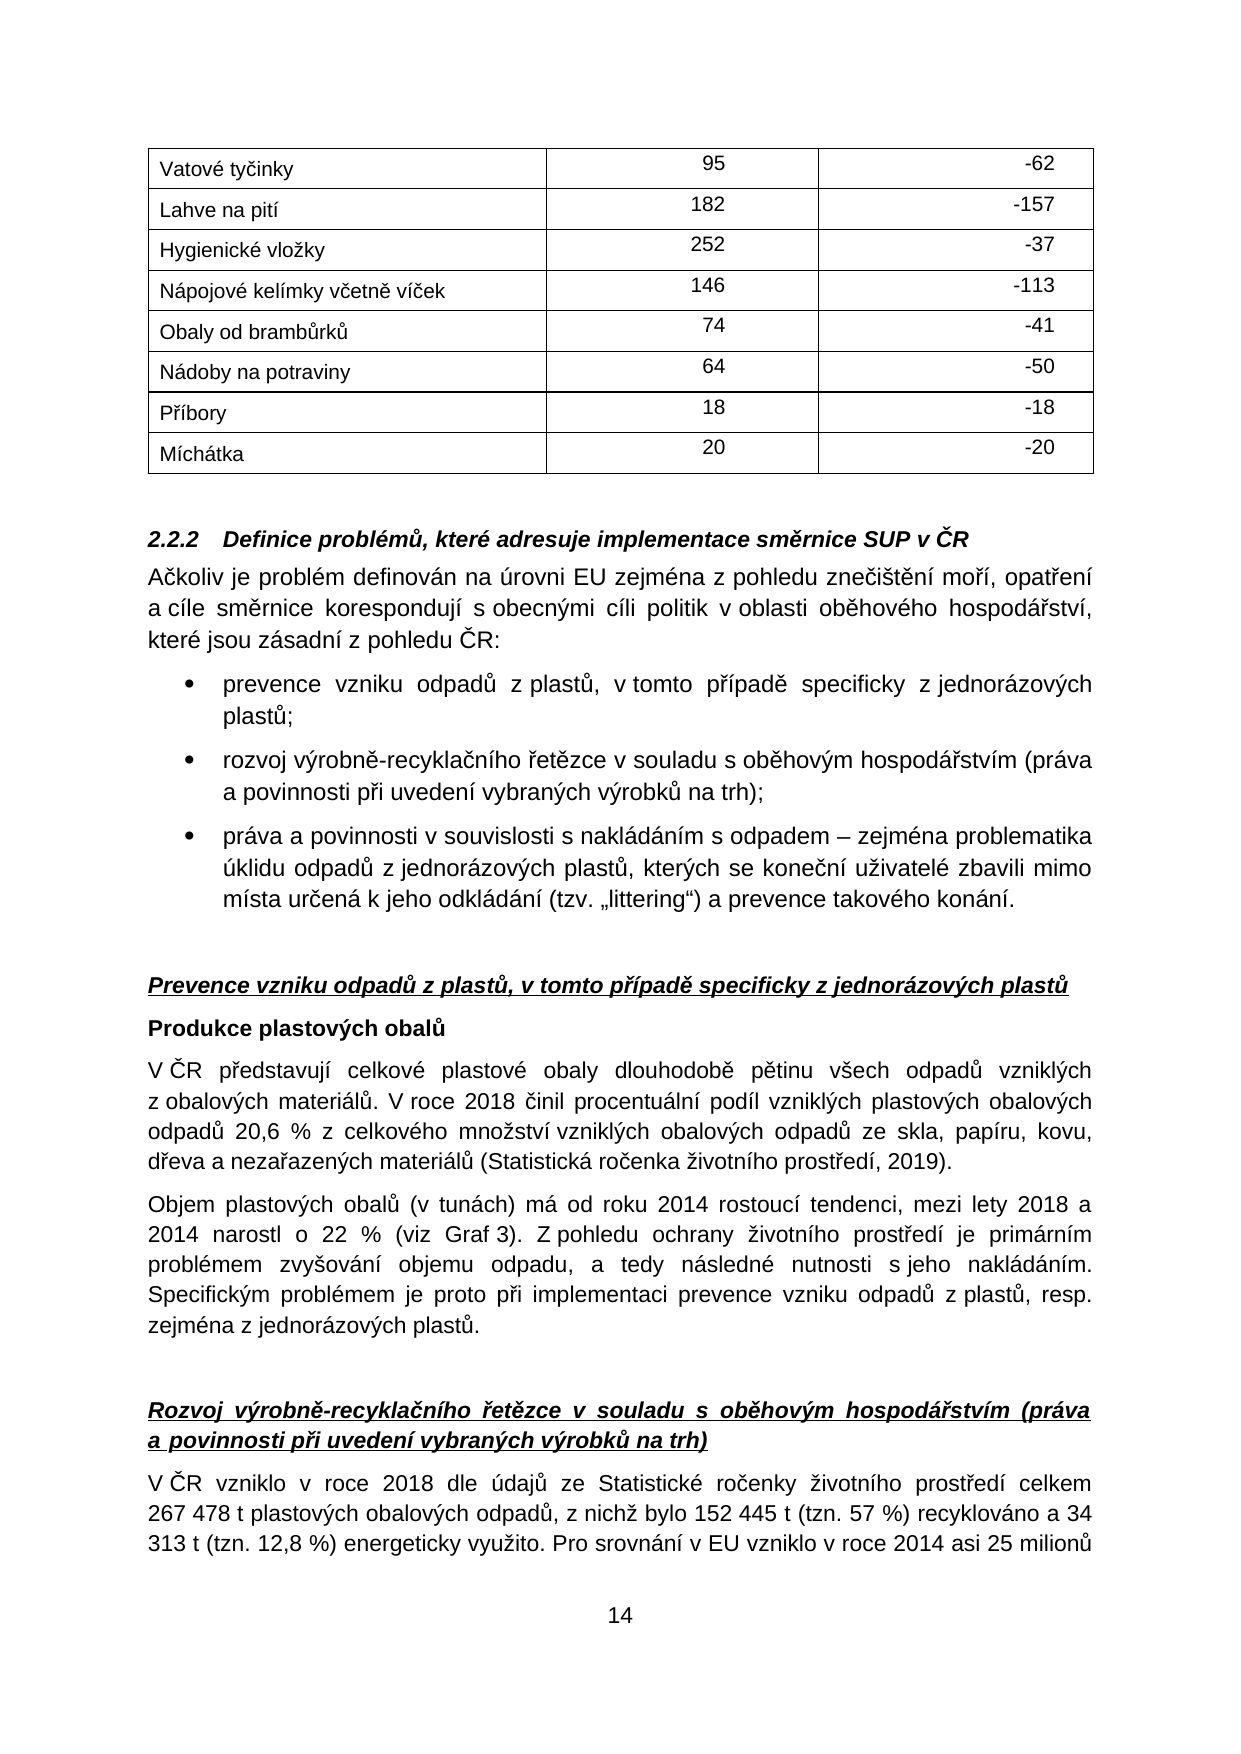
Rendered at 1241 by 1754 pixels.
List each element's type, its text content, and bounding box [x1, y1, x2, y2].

table_cell -37 [819, 230, 1093, 269]
table_cell -18 [819, 393, 1093, 432]
table_cell -20 [819, 433, 1093, 473]
text Rozvoj výrobně-recyklačního řetězce v souladu s oběhovým hospodářstvím (práva a povinnosti při uvedení vybraných výrobků na trh) [148, 1397, 1093, 1453]
table_cell 252 [547, 230, 818, 269]
list prevence vzniku odpadů z plastů, v tomto případě specificky z jednorázových plastů; [185, 670, 1093, 729]
text V ČR představují celkové plastové obaly dlouhodobě pětinu všech odpadů vzniklých z obalových materiálů. V roce 2018 činil procentuální podíl vzniklých plastových obalových odpadů 20,6 % z celkového množství vzniklých obalových odpadů ze skla, papíru, kovu, dřeva a nezařazených materiálů (Statistická ročenka životního prostředí, 2019). [148, 1057, 1093, 1174]
text Produkce plastových obalů [148, 1015, 1093, 1041]
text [148, 1470, 1093, 1557]
subtitle Definice problémů, které adresuje implementace směrnice SUP v ČR [148, 526, 1093, 552]
table_cell Hygienické vložky [149, 230, 546, 269]
table_cell Míchátka [149, 433, 546, 473]
table_cell -62 [819, 149, 1093, 188]
table_cell Obaly od brambůrků [149, 311, 546, 351]
table_cell 146 [547, 271, 818, 310]
table_cell -157 [819, 189, 1093, 229]
list práva a povinnosti v souvislosti s nakládáním s odpadem – zejména problematika úklidu odpadů z jednorázových plastů, kterých se koneční uživatelé zbavili mimo místa určená k jeho odkládání (tzv. „littering“) a prevence takového konání. [185, 822, 1093, 913]
table_cell 95 [547, 149, 818, 188]
list rozvoj výrobně-recyklačního řetězce v souladu s oběhovým hospodářstvím (práva a povinnosti při uvedení vybraných výrobků na trh); [185, 746, 1093, 805]
table_cell 18 [547, 393, 818, 432]
table_cell Vatové tyčinky [149, 149, 546, 188]
table_cell Nádoby na potraviny [149, 352, 546, 391]
text Objem plastových obalů (v tunách) má od roku 2014 rostoucí tendenci, mezi lety 2018 a 2014 narostl o 22 % (viz Graf 3). Z pohledu ochrany životního prostředí je primárním problémem zvyšování objemu odpadu, a tedy následné nutnosti s jeho nakládáním. Specifickým problémem je proto při implementaci prevence vzniku odpadů z plastů, resp. zejména z jednorázových plastů. [148, 1191, 1093, 1338]
table_cell Příbory [149, 393, 546, 432]
table_cell -50 [819, 352, 1093, 391]
table_cell Lahve na pití [149, 189, 546, 229]
table_cell 74 [547, 311, 818, 351]
text Ačkoliv je problém definován na úrovni EU zejména z pohledu znečištění moří, opatření a cíle směrnice korespondují s obecnými cíli politik v oblasti oběhového hospodářství, které jsou zásadní z pohledu ČR: [148, 563, 1093, 653]
table_cell 64 [547, 352, 818, 391]
table_cell 20 [547, 433, 818, 473]
table_cell 182 [547, 189, 818, 229]
text Prevence vzniku odpadů z plastů, v tomto případě specificky z jednorázových plastů [148, 972, 1093, 998]
table_cell -113 [819, 271, 1093, 310]
table_cell Nápojové kelímky včetně víček [149, 271, 546, 310]
table_cell -41 [819, 311, 1093, 351]
